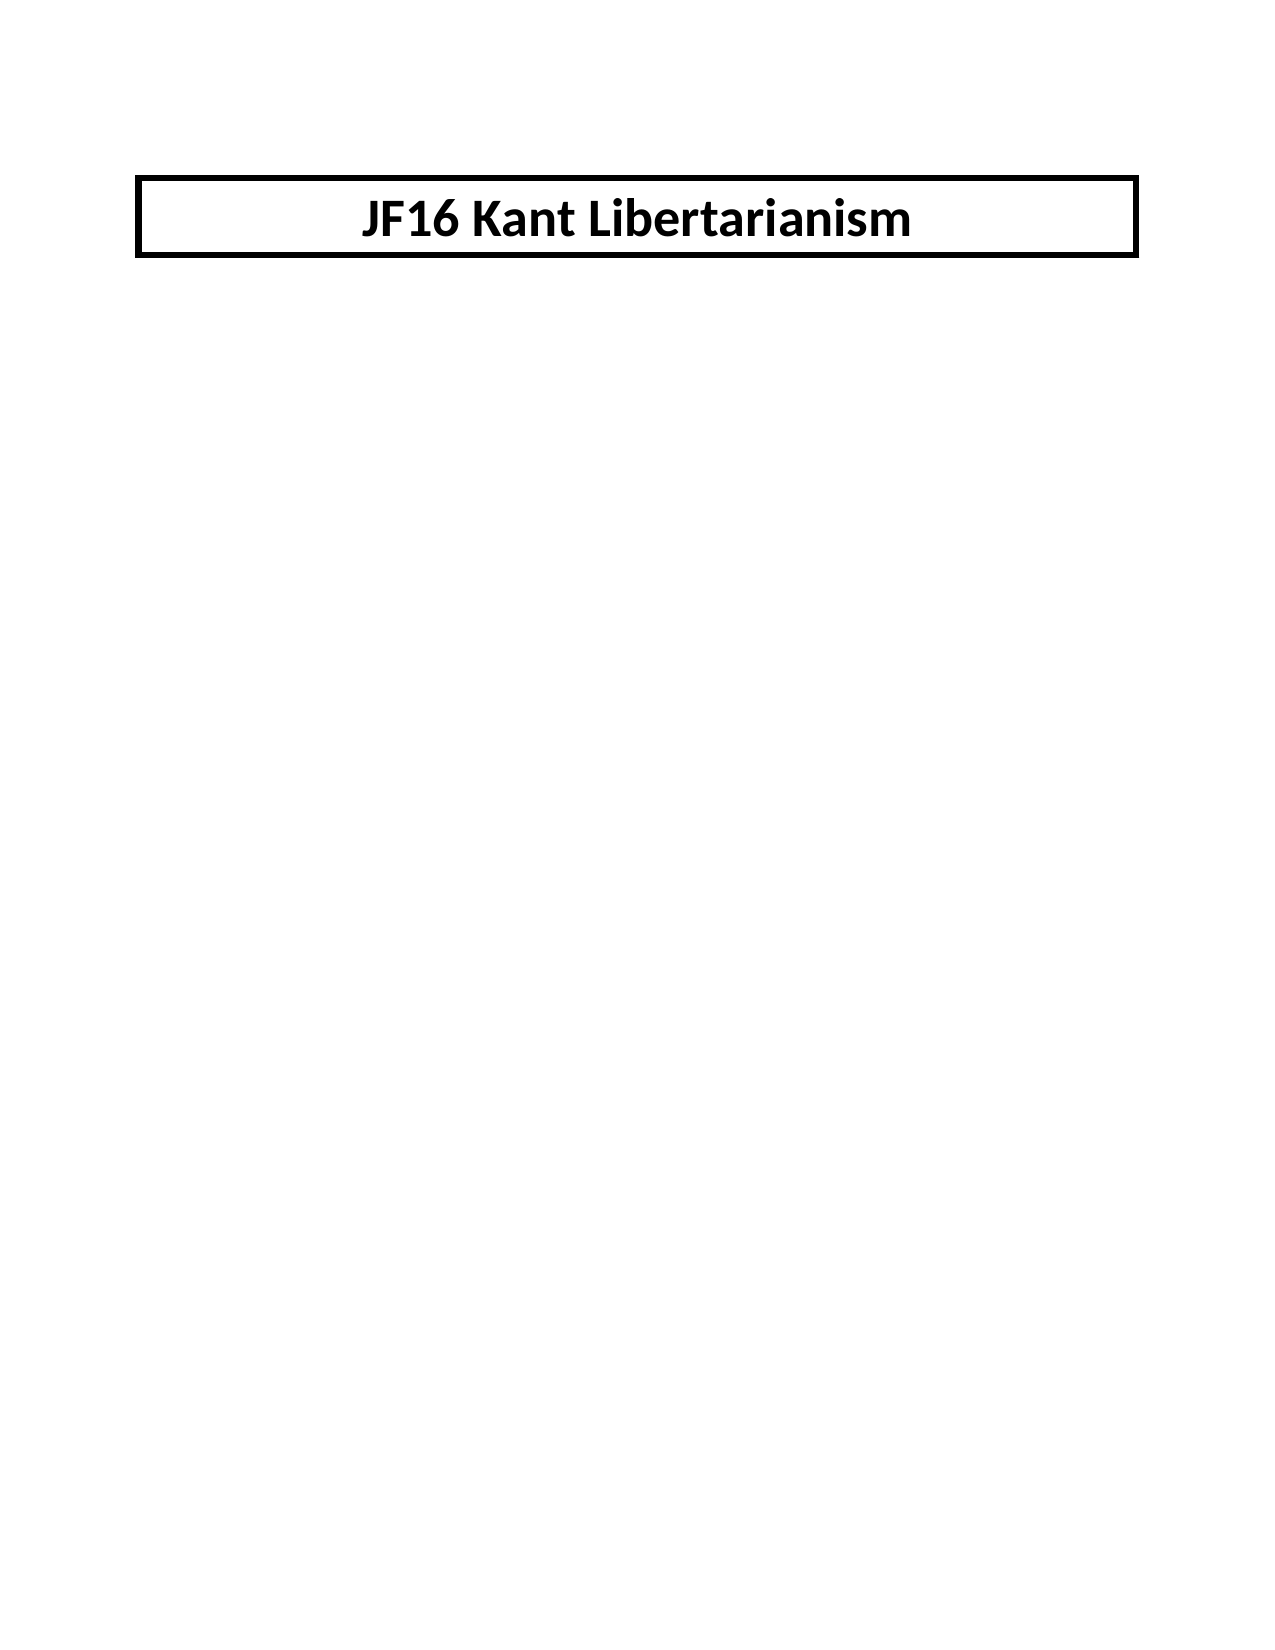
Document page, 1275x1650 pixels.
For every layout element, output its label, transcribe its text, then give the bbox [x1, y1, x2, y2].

subtitle JF16 Kant Libertarianism [142, 181, 1133, 252]
